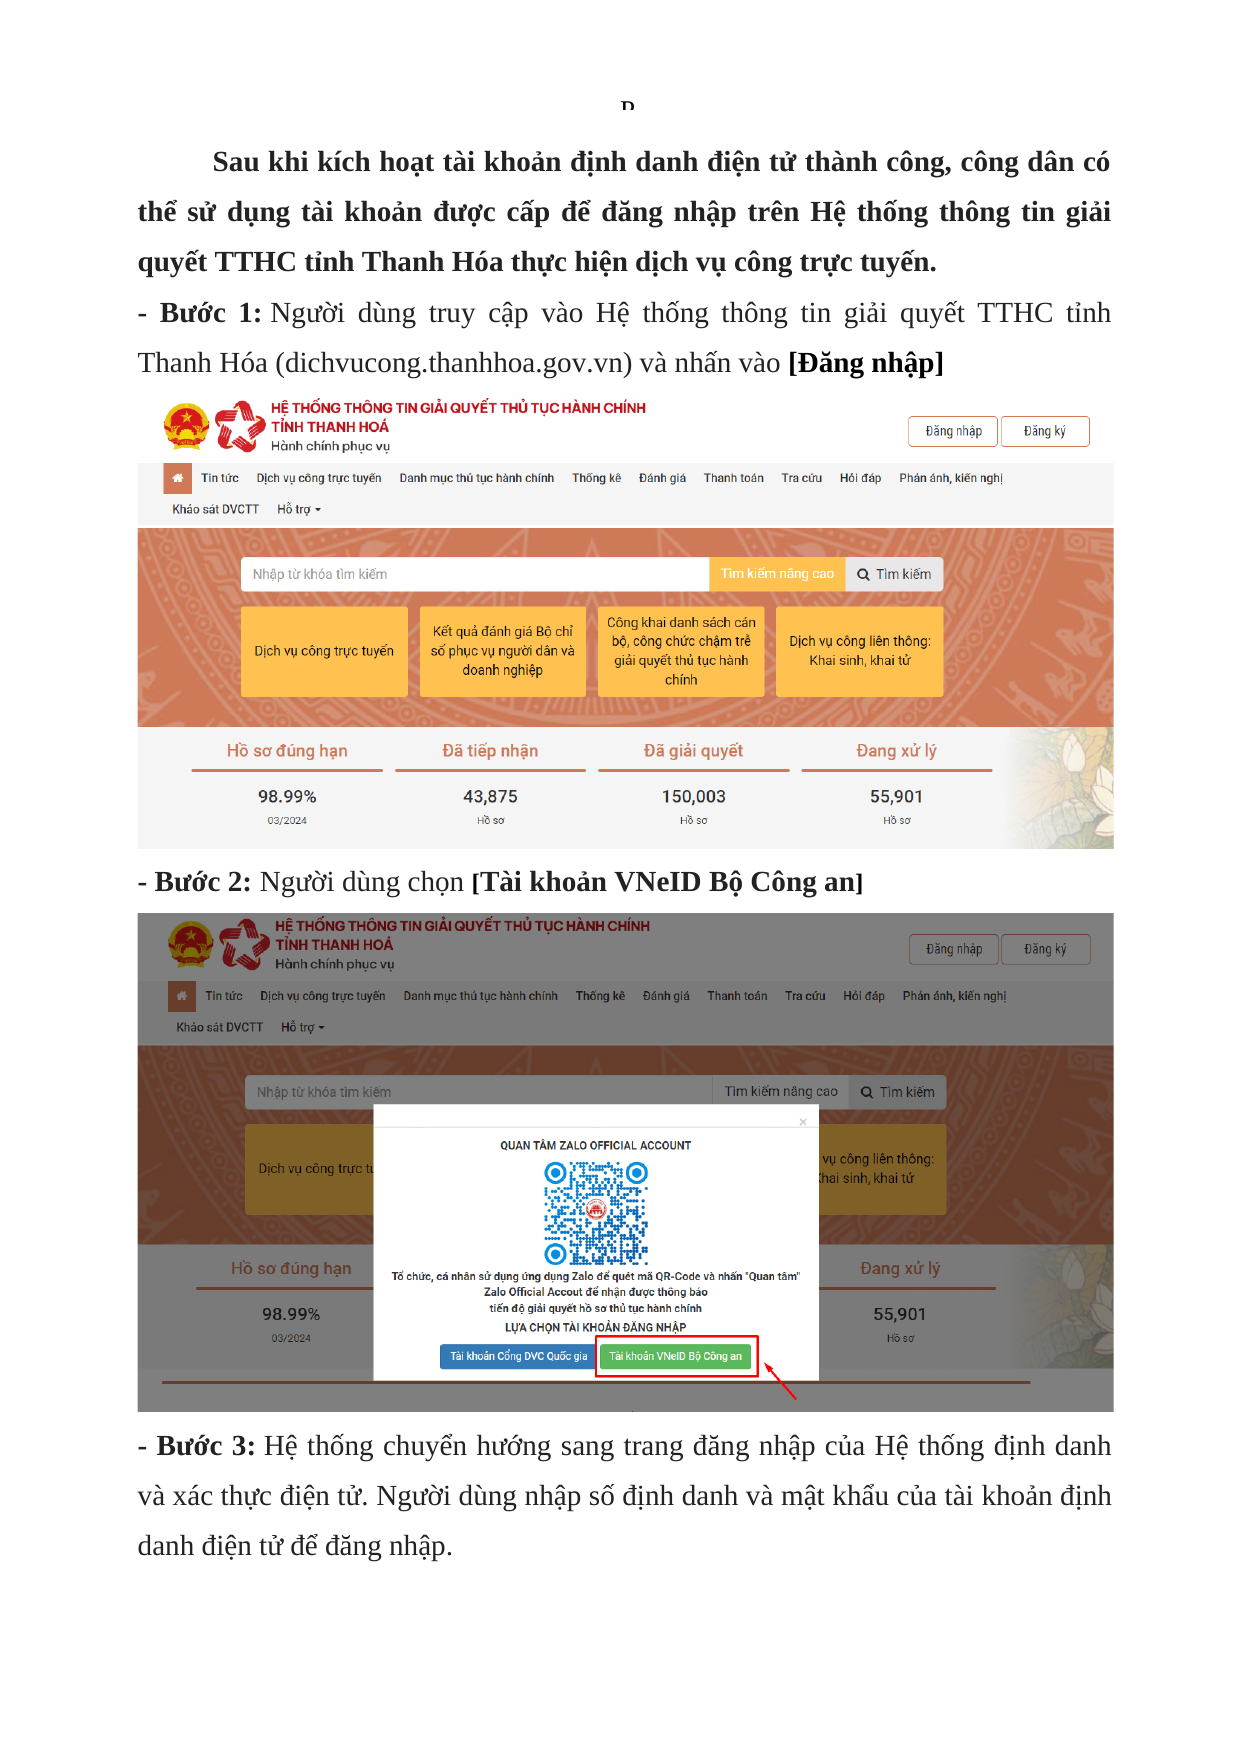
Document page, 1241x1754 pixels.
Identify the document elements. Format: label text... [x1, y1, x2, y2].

text Sau khi kích hoạt tài khoản định danh điện tử thành công, công dân có thể sử dụng tài khoản được cấp để đăng nhập trên Hệ thống thông tin giải quyết TTHC tỉnh Thanh Hóa thực hiện dịch vụ công trực tuyến. [137, 144, 1113, 278]
text - Bước 1: Người dùng truy cập vào Hệ thống thông tin giải quyết TTHC tỉnh Thanh Hóa (dichvucong.thanhhoa.gov.vn) và nhấn vào [Đăng nhập] [137, 295, 1113, 378]
picture [137, 913, 1114, 1412]
picture [137, 395, 1114, 849]
text - Bước 3: Hệ thống chuyển hướng sang trang đăng nhập của Hệ thống định danh và xác thực điện tử. Người dùng nhập số định danh và mật khẩu của tài khoản định danh điện tử để đăng nhập. [137, 1428, 1113, 1562]
text - Bước 2: Người dùng chọn [Tài khoản VNeID Bộ Công an] [137, 864, 1113, 898]
